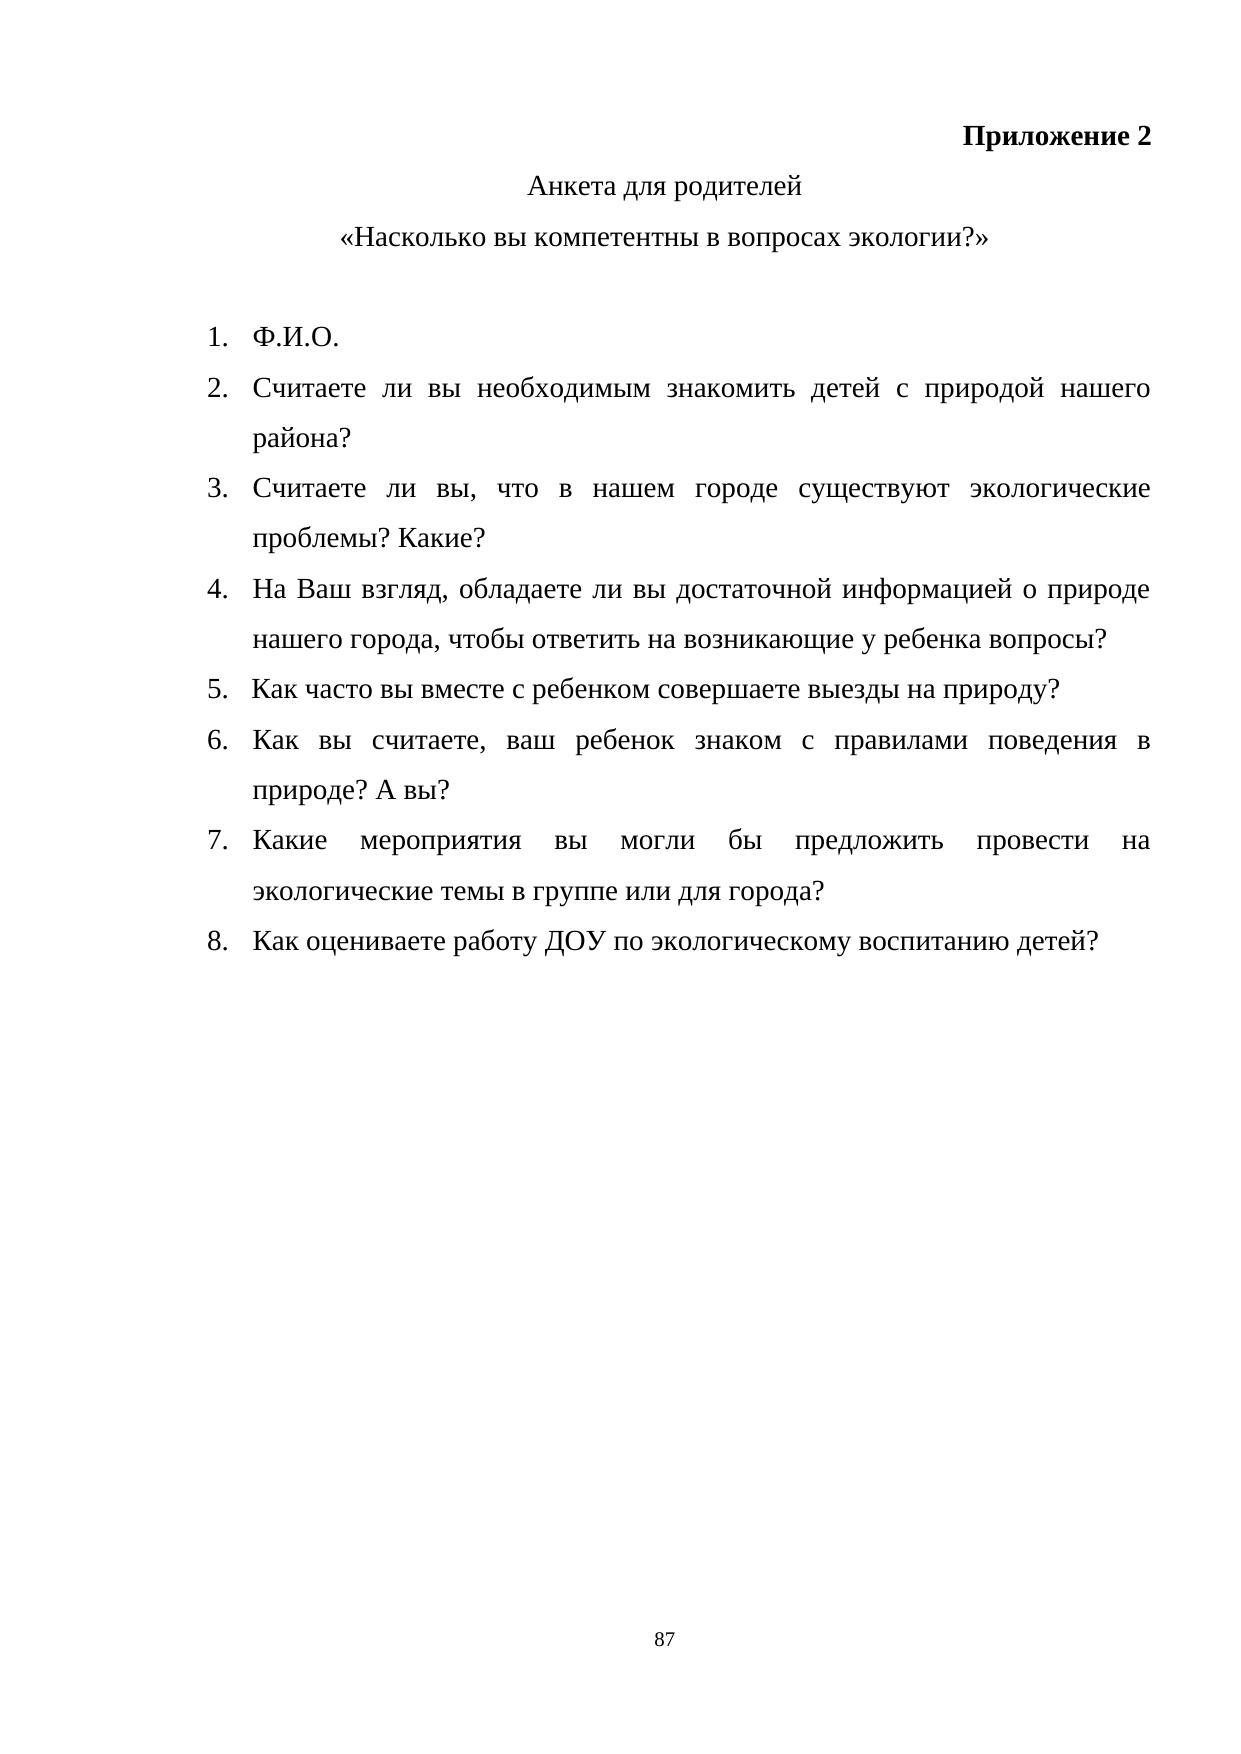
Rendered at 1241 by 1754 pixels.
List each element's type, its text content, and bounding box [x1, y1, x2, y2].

text Анкета для родителей [177, 168, 1152, 202]
list Как оцениваете работу ДОУ по экологическому воспитанию детей? [207, 923, 1152, 957]
list На Ваш взгляд, обладаете ли вы достаточной информацией о природе нашего города, чтобы ответить на возникающие у ребенка вопросы? [207, 571, 1152, 655]
text «Насколько вы компетентны в вопросах экологии?» [177, 219, 1152, 252]
text Приложение 2 [177, 118, 1152, 152]
list Считаете ли вы необходимым знакомить детей с природой нашего района? [207, 370, 1152, 453]
list Считаете ли вы, что в нашем городе существуют экологические проблемы? Какие? [207, 470, 1152, 554]
list Как часто вы вместе с ребенком совершаете выезды на природу? [207, 672, 1152, 705]
list Какие мероприятия вы могли бы предложить провести на экологические темы в группе или для города? [207, 822, 1152, 906]
list Как вы считаете, ваш ребенок знаком с правилами поведения в природе? А вы? [207, 722, 1152, 806]
list Ф.И.О. [207, 319, 1152, 353]
